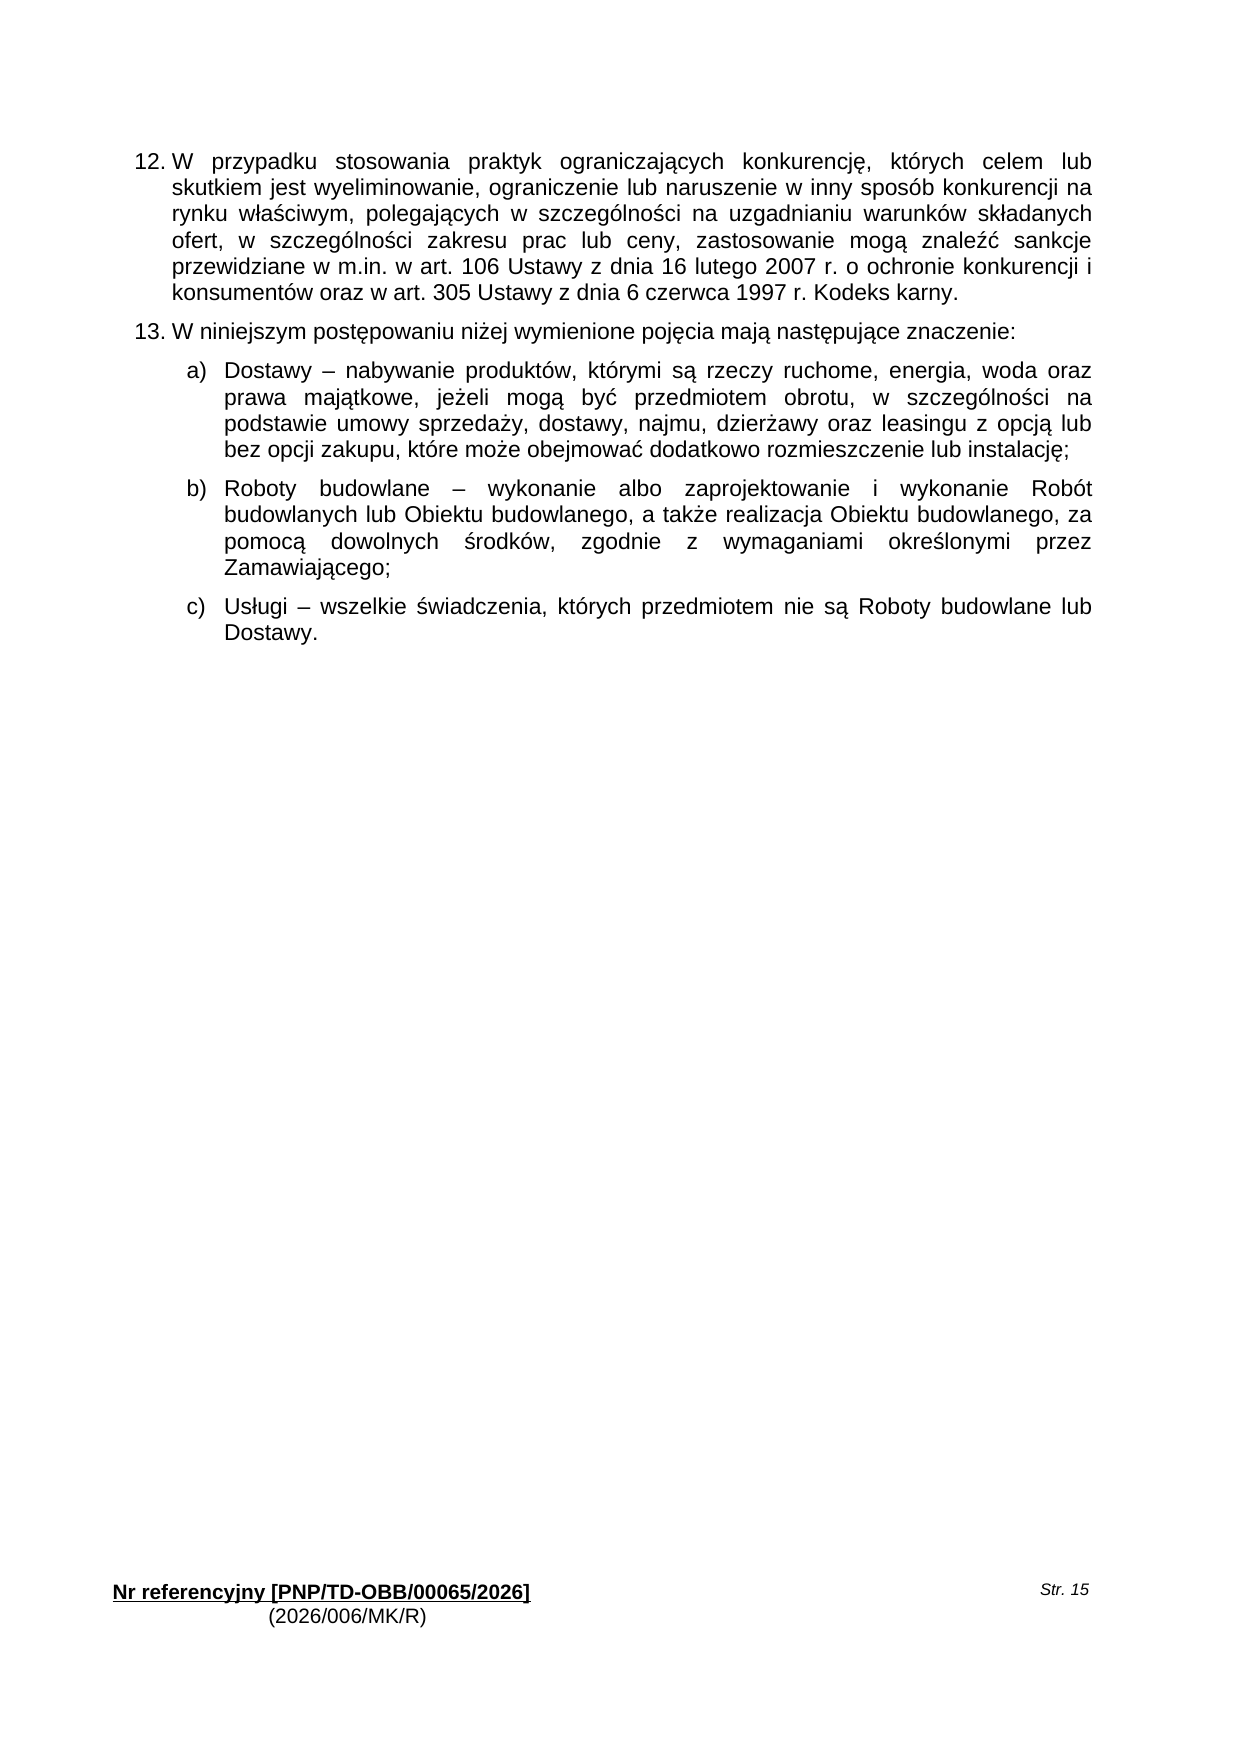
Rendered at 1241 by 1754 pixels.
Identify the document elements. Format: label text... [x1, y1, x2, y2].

list Roboty budowlane – wykonanie albo zaprojektowanie i wykonanie Robót budowlanych lub Obiektu budowlanego, a także realizacja Obiektu budowlanego, za pomocą dowolnych środków, zgodnie z wymaganiami określonymi przez Zamawiającego; [186, 475, 1093, 580]
list Usługi – wszelkie świadczenia, których przedmiotem nie są Roboty budowlane lub Dostawy. [186, 593, 1093, 646]
list Dostawy – nabywanie produktów, którymi są rzeczy ruchome, energia, woda oraz prawa majątkowe, jeżeli mogą być przedmiotem obrotu, w szczególności na podstawie umowy sprzedaży, dostawy, najmu, dzierżawy oraz leasingu z opcją lub bez opcji zakupu, które może obejmować dodatkowo rozmieszczenie lub instalację; [186, 357, 1093, 462]
list W niniejszym postępowaniu niżej wymienione pojęcia mają następujące znaczenie: [134, 318, 1093, 344]
list W przypadku stosowania praktyk ograniczających konkurencję, których celem lub skutkiem jest wyeliminowanie, ograniczenie lub naruszenie w inny sposób konkurencji na rynku właściwym, polegających w szczególności na uzgadnianiu warunków składanych ofert, w szczególności zakresu prac lub ceny, zastosowanie mogą znaleźć sankcje przewidziane w m.in. w art. 106 Ustawy z dnia 16 lutego 2007 r. o ochronie konkurencji i konsumentów oraz w art. 305 Ustawy z dnia 6 czerwca 1997 r. Kodeks karny. [134, 148, 1093, 306]
